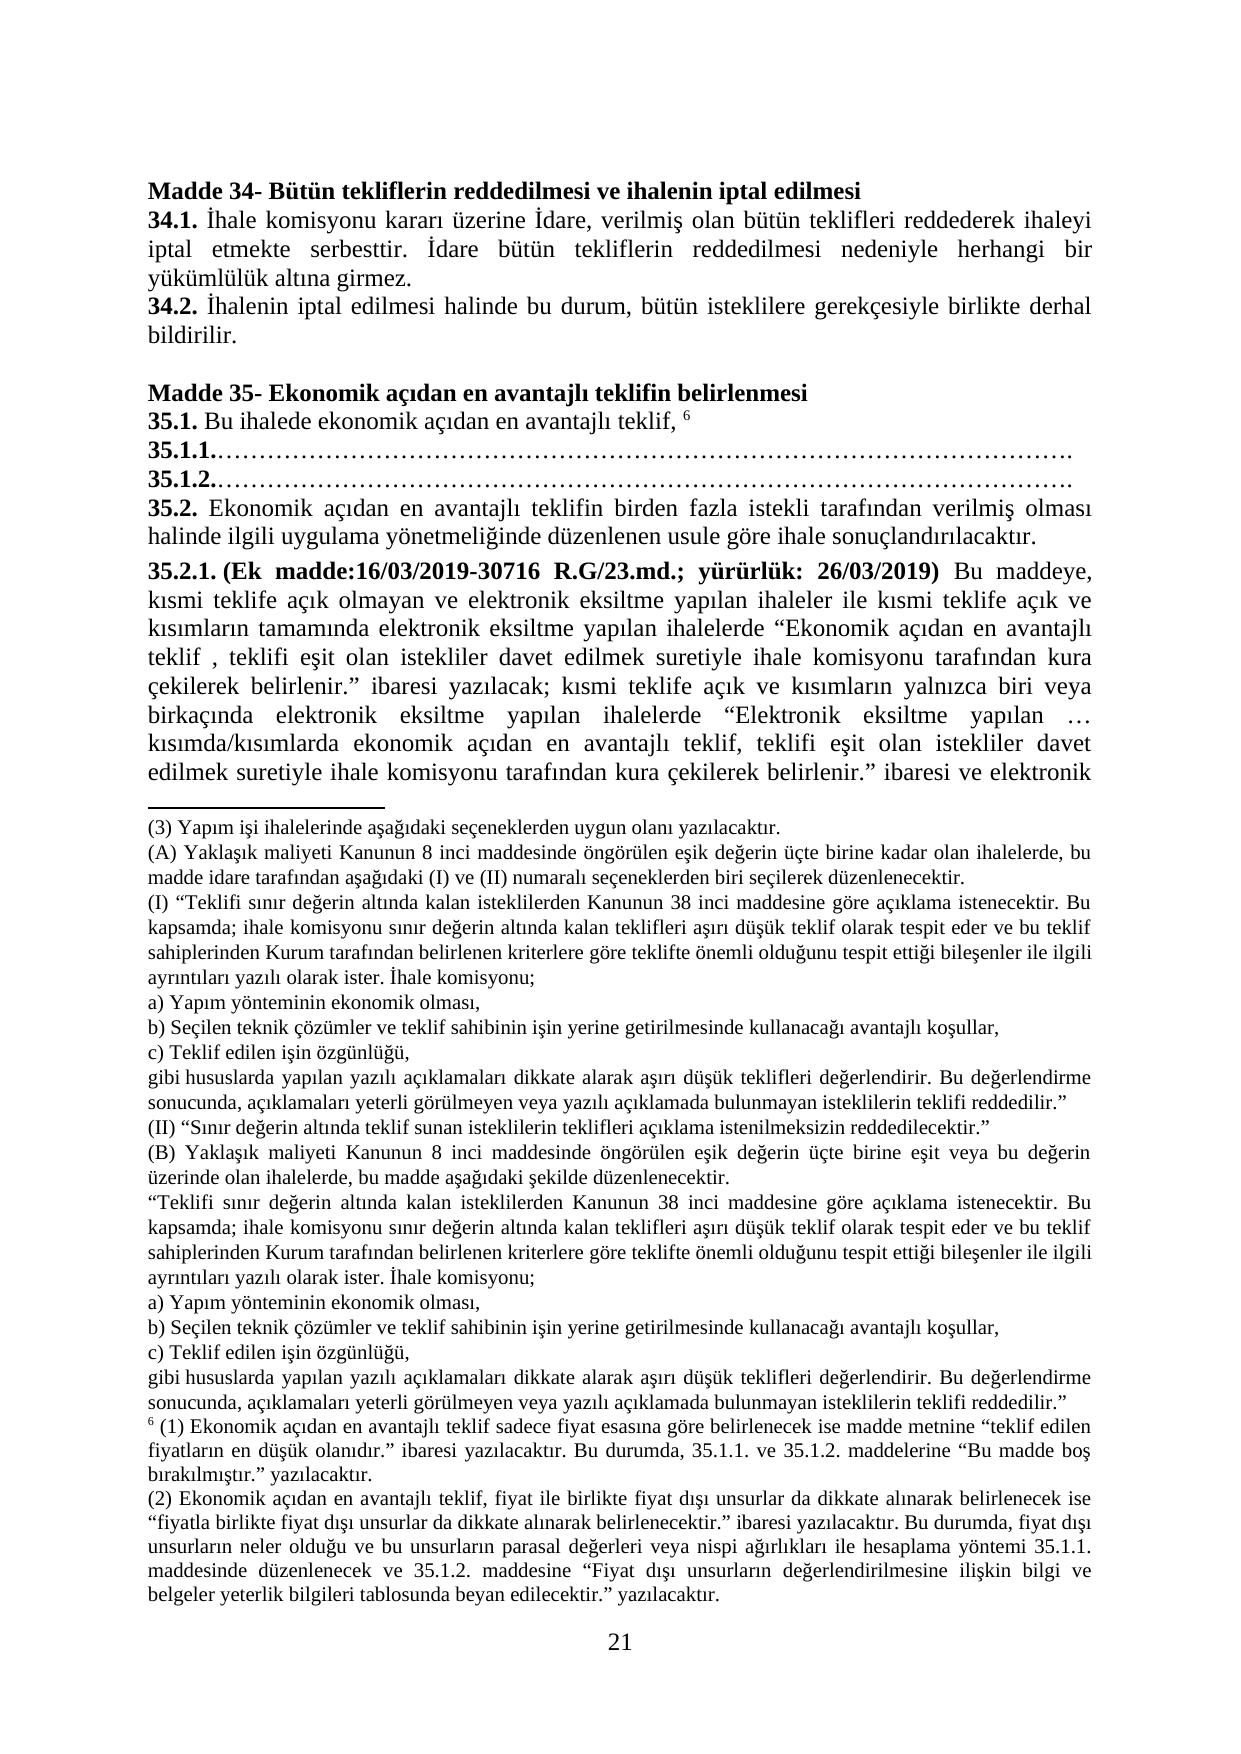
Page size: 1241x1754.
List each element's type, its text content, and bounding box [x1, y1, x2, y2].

text 35.1.1.…………………………………………………………………………………………. [148, 435, 1093, 464]
text 35.2.1. (Ek madde:16/03/2019-30716 R.G/23.md.; yürürlük: 26/03/2019) Bu maddeye, kısmi teklife açık olmayan ve elektronik eksiltme yapılan ihaleler ile kısmi teklife açık ve kısımların tamamında elektronik eksiltme yapılan ihalelerde “Ekonomik açıdan en avantajlı teklif , teklifi eşit olan istekliler davet edilmek suretiyle ihale komisyonu tarafından kura çekilerek belirlenir.” ibaresi yazılacak; kısmi teklife açık ve kısımların yalnızca biri veya birkaçında elektronik eksiltme yapılan ihalelerde “Elektronik eksiltme yapılan … kısımda/kısımlarda ekonomik açıdan en avantajlı teklif, teklifi eşit olan istekliler davet edilmek suretiyle ihale komisyonu tarafından kura çekilerek belirlenir.” ibaresi ve elektronik eksiltme yapılmayacak kısım/kısımlar için de başına “Elektronik eksiltme yapılmayan …kısımda/kısımlarda” ibaresi eklenmek suretiyle ilgili uygulama yönetmeliğine göre eşit tekliflerin değerlendirilmesinde uygulanacak usul yazılacak; elektronik eksiltme yapılmayan ihalelerde ise ilgili uygulama yönetmeliğine göre eşit tekliflerin değerlendirilmesinde uygulanacak usul yazılacaktır. [148, 556, 1093, 786]
text 35.2. Ekonomik açıdan en avantajlı teklifin birden fazla istekli tarafından verilmiş olması halinde ilgili uygulama yönetmeliğinde düzenlenen usule göre ihale sonuçlandırılacaktır. [148, 493, 1093, 550]
text 34.1. İhale komisyonu kararı üzerine İdare, verilmiş olan bütün teklifleri reddederek ihaleyi iptal etmekte serbesttir. İdare bütün tekliflerin reddedilmesi nedeniyle herhangi bir yükümlülük altına girmez. [148, 205, 1093, 291]
text 34.2. İhalenin iptal edilmesi halinde bu durum, bütün isteklilere gerekçesiyle birlikte derhal bildirilir. [148, 291, 1093, 349]
text 35.1. Bu ihalede ekonomik açıdan en avantajlı teklif, [148, 406, 1093, 435]
text 35.1.2.…………………………………………………………………………………………. [148, 464, 1093, 493]
text Madde 34- Bütün tekliflerin reddedilmesi ve ihalenin iptal edilmesi [148, 176, 1093, 205]
text Madde 35- Ekonomik açıdan en avantajlı teklifin belirlenmesi [148, 378, 1093, 406]
